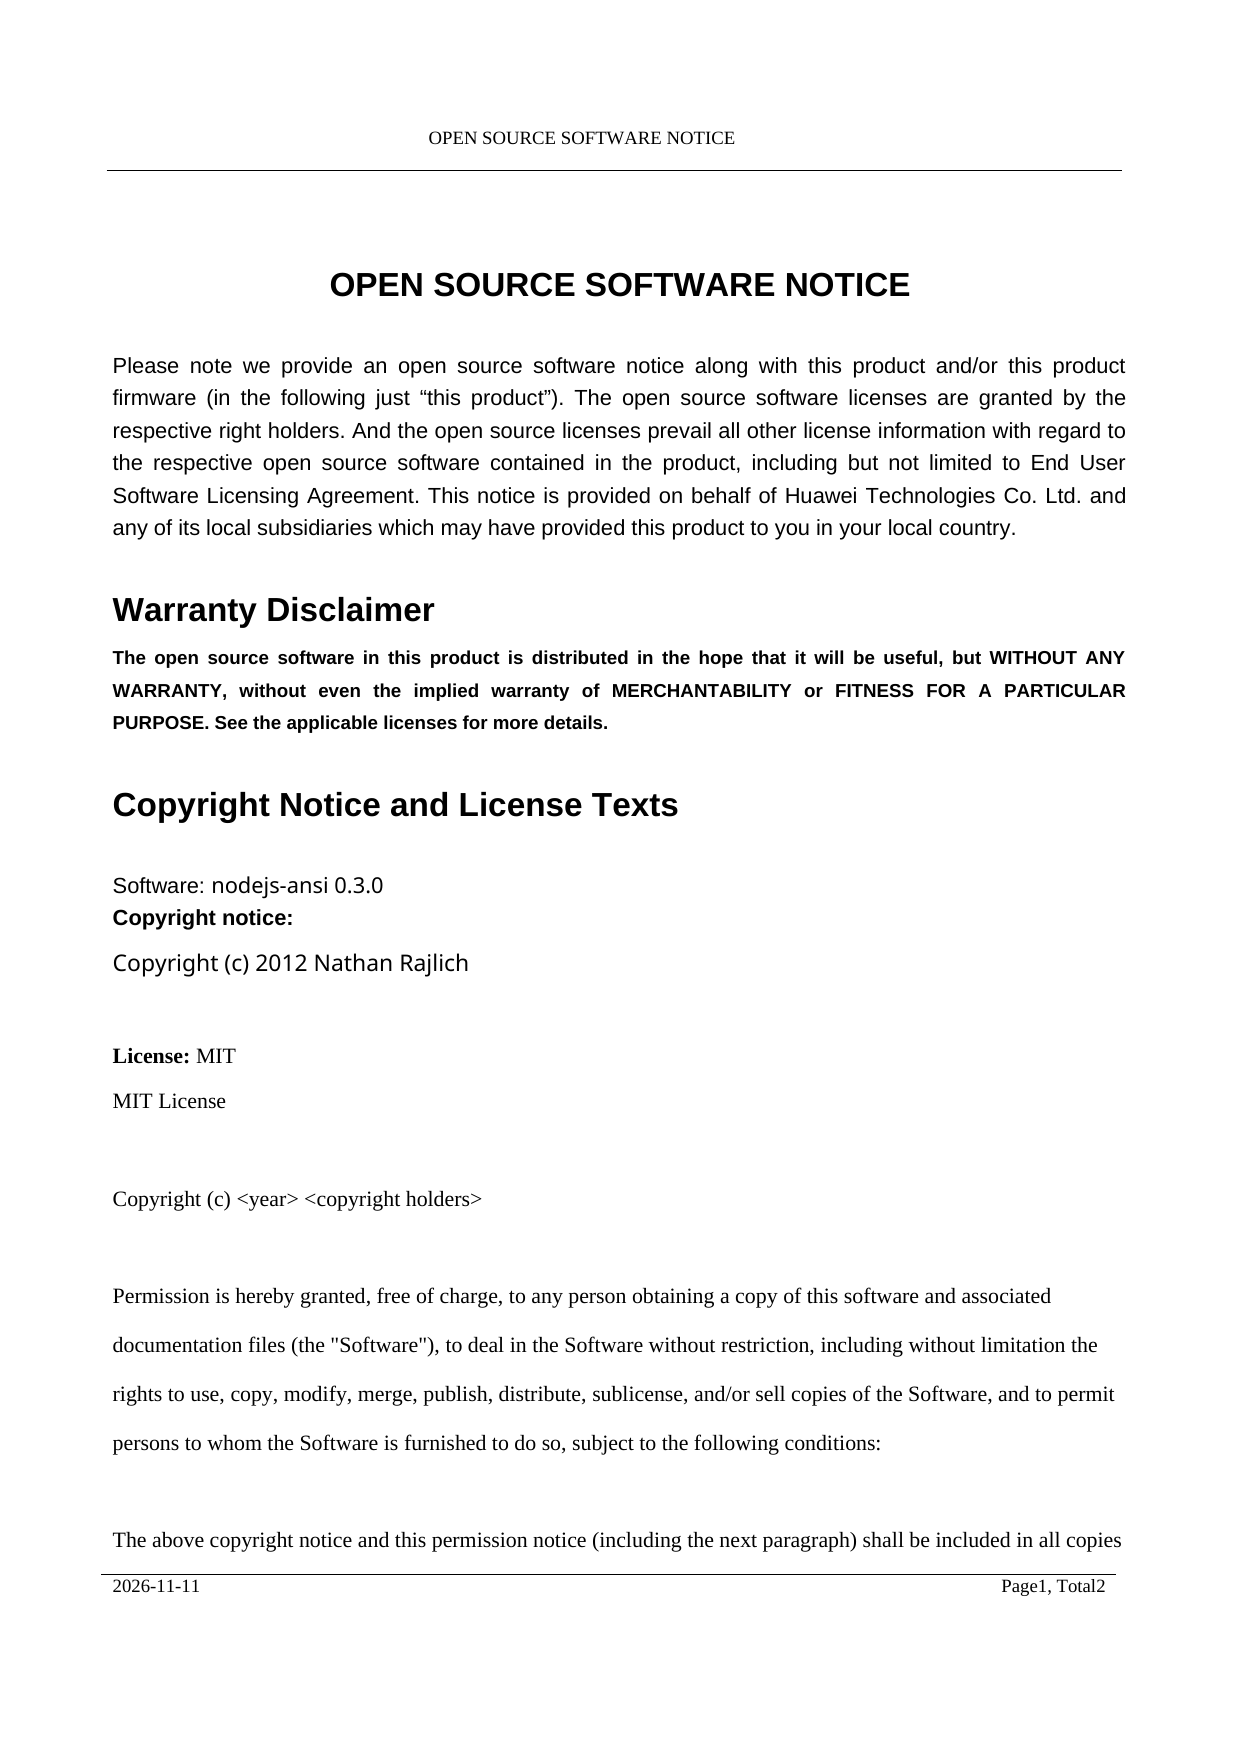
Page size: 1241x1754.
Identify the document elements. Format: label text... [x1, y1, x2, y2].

text Please note we provide an open source software notice along with this product and/or this product firmware (in the following just “this product”). The open source software licenses are granted by the respective right holders. And the open source licenses prevail all other license information with regard to the respective open source software contained in the product, including but not limited to End User Software Licensing Agreement. This notice is provided on behalf of Huawei Technologies Co. Ltd. and any of its local subsidiaries which may have provided this product to you in your local country. [112, 349, 1128, 544]
text Copyright Notice and License Texts [112, 771, 1128, 836]
text OPEN SOURCE SOFTWARE NOTICE [112, 251, 1128, 316]
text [112, 1085, 1128, 1556]
text The open source software in this product is distributed in the hope that it will be useful, but WITHOUT ANY WARRANTY, without even the implied warranty of MERCHANTABILITY or FITNESS FOR A PARTICULAR PURPOSE. See the applicable licenses for more details. [112, 641, 1128, 739]
text Copyright notice: [112, 901, 1128, 934]
text Warranty Disclaimer [112, 576, 1128, 641]
text Copyright (c) 2012 Nathan Rajlich [112, 947, 1128, 979]
text License: MIT [112, 1040, 1128, 1072]
text Software: nodejs-ansi 0.3.0 [112, 869, 1128, 901]
